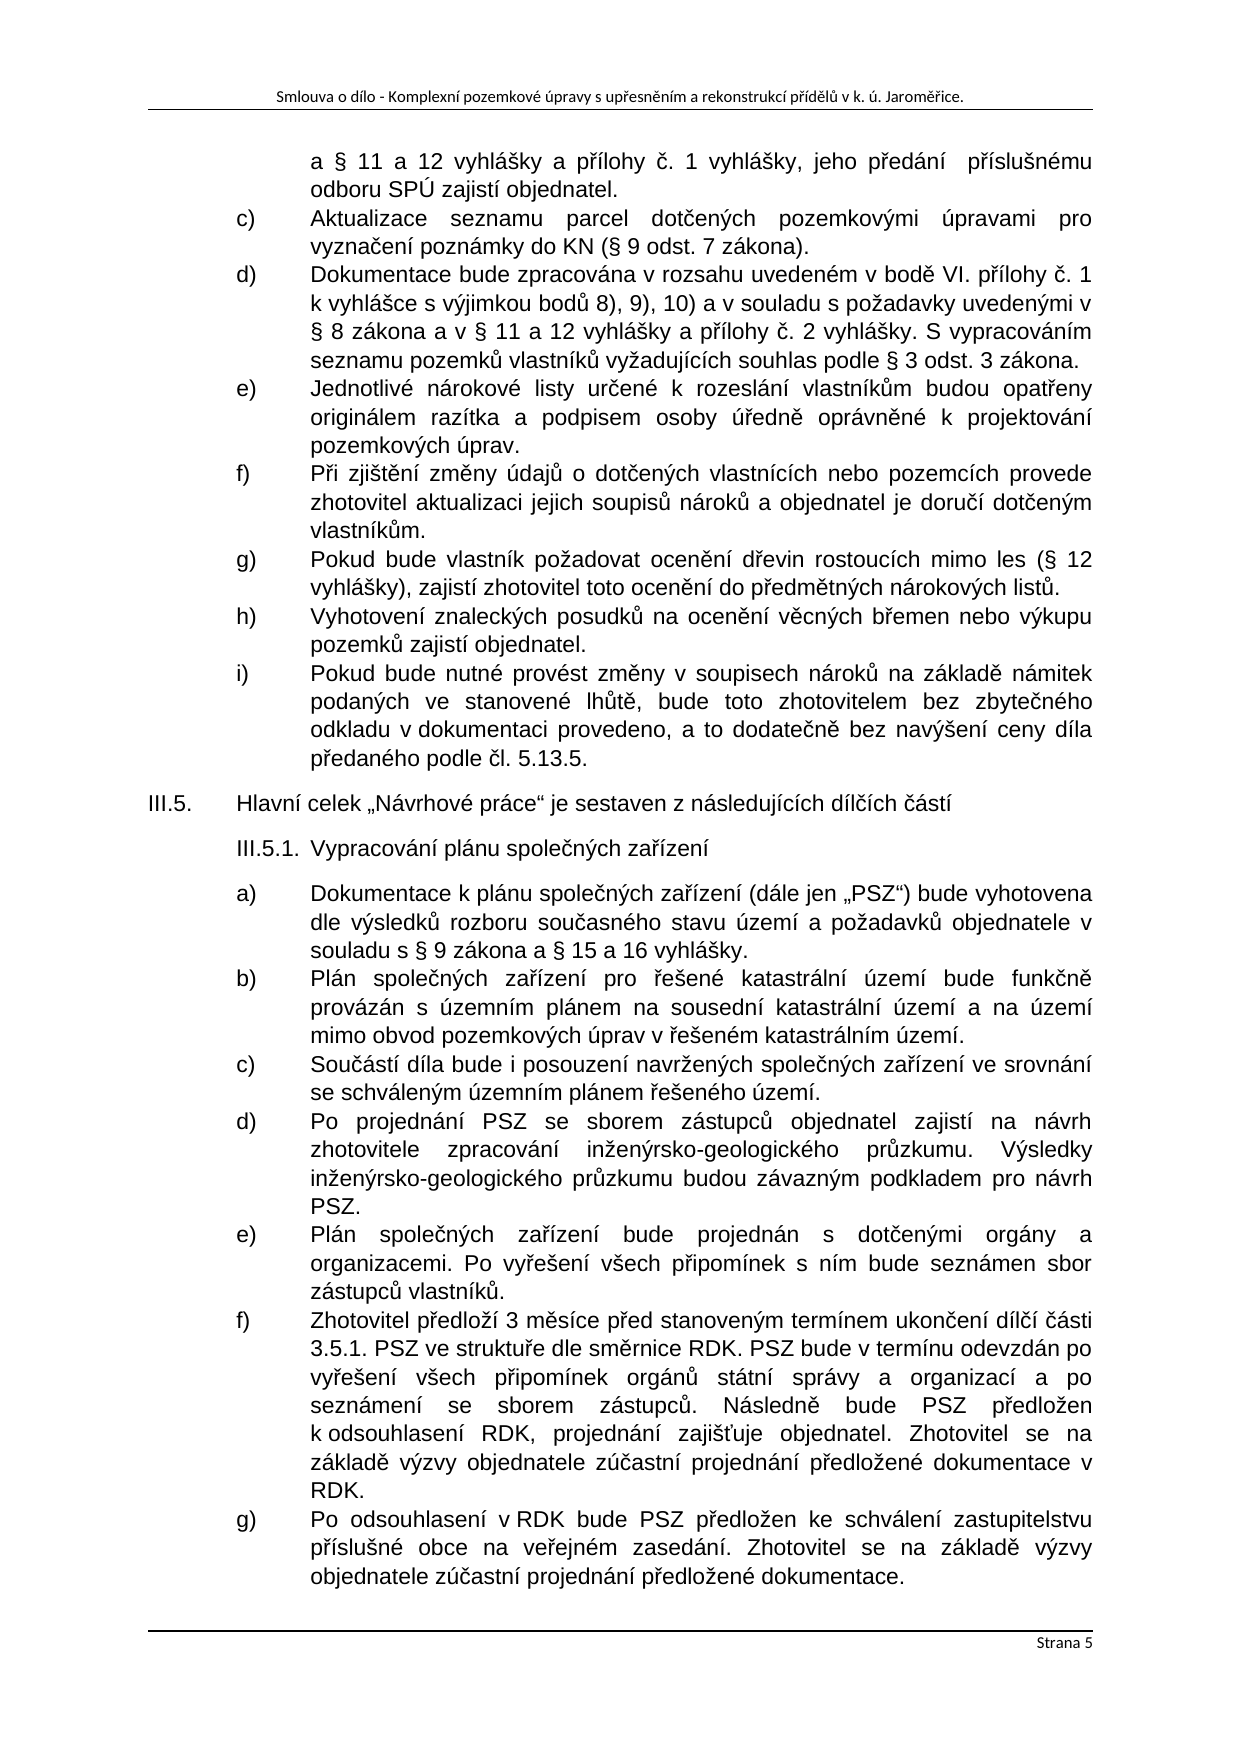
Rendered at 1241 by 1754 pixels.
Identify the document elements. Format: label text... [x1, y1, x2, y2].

text Dokumentace k plánu společných zařízení (dále jen „PSZ“) bude vyhotovena dle výsledků rozboru současného stavu území a požadavků objednatele v souladu s § 9 zákona a § 15 a 16 vyhlášky. [236, 880, 1093, 963]
text Aktualizace seznamu parcel dotčených pozemkovými úpravami pro vyznačení poznámky do KN (§ 9 odst. 7 zákona). [236, 204, 1093, 259]
text Plán společných zařízení pro řešené katastrální území bude funkčně provázán s územním plánem na sousední katastrální území a na území mimo obvod pozemkových úprav v řešeném katastrálním území. [236, 965, 1093, 1049]
text Vyhotovení znaleckých posudků na ocenění věcných břemen nebo výkupu pozemků zajistí objednatel. [236, 603, 1093, 657]
text Jednotlivé nárokové listy určené k rozeslání vlastníkům budou opatřeny originálem razítka a podpisem osoby úředně oprávněné k projektování pozemkových úprav. [236, 375, 1093, 458]
text Dokumentace bude zpracována v rozsahu uvedeném v bodě VI. přílohy č. 1 k vyhlášce s výjimkou bodů 8), 9), 10) a v souladu s požadavky uvedenými v § 8 zákona a v § 11 a 12 vyhlášky a přílohy č. 2 vyhlášky. S vypracováním seznamu pozemků vlastníků vyžadujících souhlas podle § 3 odst. 3 zákona. [236, 261, 1093, 373]
text Vypracování plánu společných zařízení [236, 835, 1093, 861]
text Plán společných zařízení bude projednán s dotčenými orgány a organizacemi. Po vyřešení všech připomínek s ním bude seznámen sbor zástupců vlastníků. [236, 1221, 1093, 1304]
text Zhotovitel předloží 3 měsíce před stanoveným termínem ukončení dílčí části 3.5.1. PSZ ve struktuře dle směrnice RDK. PSZ bude v termínu odevzdán po vyřešení všech připomínek orgánů státní správy a organizací a po seznámení se sborem zástupců. Následně bude PSZ předložen k odsouhlasení RDK, projednání zajišťuje objednatel. Zhotovitel se na základě výzvy objednatele zúčastní projednání předložené dokumentace v RDK. [236, 1307, 1093, 1504]
text Po odsouhlasení v RDK bude PSZ předložen ke schválení zastupitelstvu příslušné obce na veřejném zasedání. Zhotovitel se na základě výzvy objednatele zúčastní projednání předložené dokumentace. [236, 1506, 1093, 1589]
list Hlavní celek „Návrhové práce“ je sestaven z následujících dílčích částí [148, 790, 1093, 816]
text Při zjištění změny údajů o dotčených vlastnících nebo pozemcích provede zhotovitel aktualizaci jejich soupisů nároků a objednatel je doručí dotčeným vlastníkům. [236, 460, 1093, 544]
text Součástí díla bude i posouzení navržených společných zařízení ve srovnání se schváleným územním plánem řešeného území. [236, 1051, 1093, 1106]
text Pokud bude nutné provést změny v soupisech nároků na základě námitek podaných ve stanovené lhůtě, bude toto zhotovitelem bez zbytečného odkladu v dokumentaci provedeno, a to dodatečně bez navýšení ceny díla předaného podle čl. 5.13.5. [236, 659, 1093, 771]
text Po projednání PSZ se sborem zástupců objednatel zajistí na návrh zhotovitele zpracování inženýrsko-geologického průzkumu. Výsledky inženýrsko-geologického průzkumu budou závazným podkladem pro návrh PSZ. [236, 1108, 1093, 1219]
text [236, 148, 1093, 202]
text Pokud bude vlastník požadovat ocenění dřevin rostoucích mimo les (§ 12 vyhlášky), zajistí zhotovitel toto ocenění do předmětných nárokových listů. [236, 546, 1093, 601]
